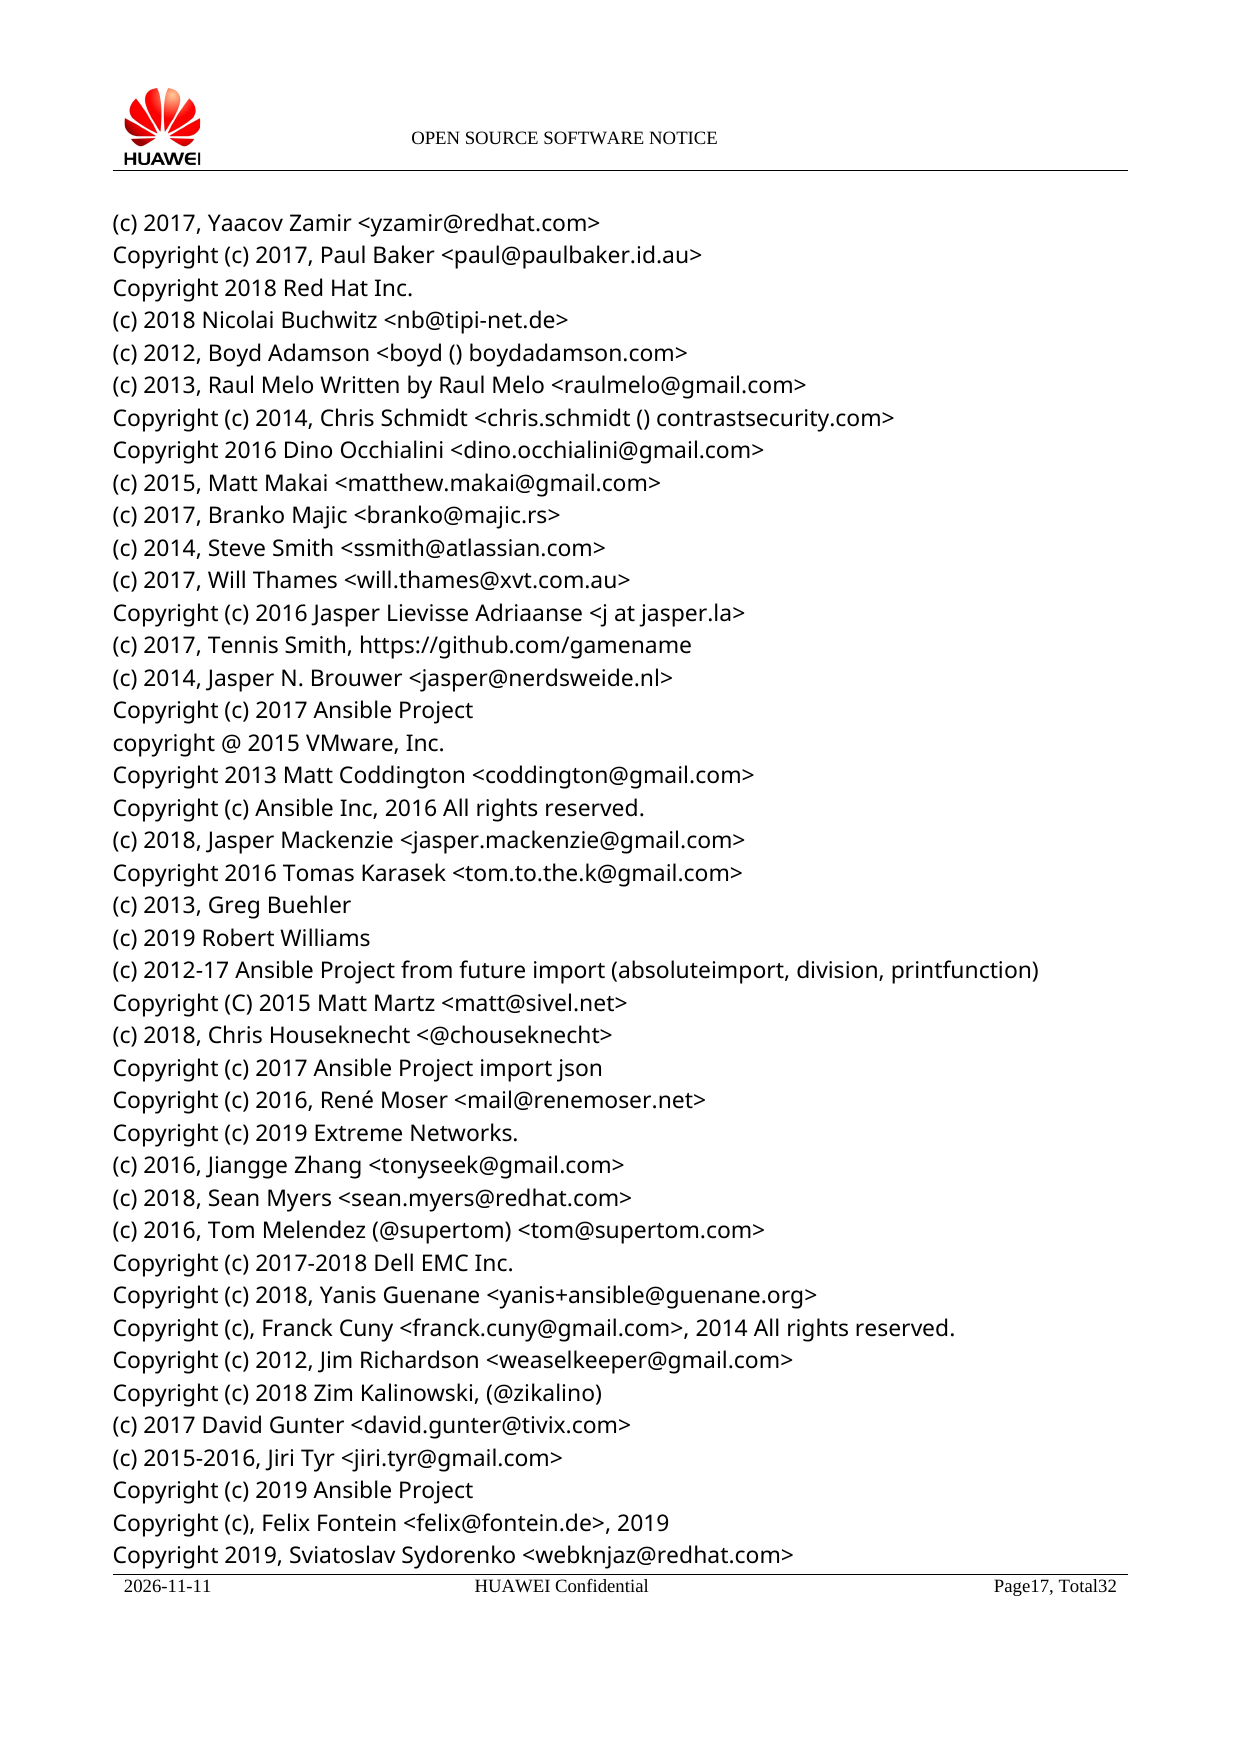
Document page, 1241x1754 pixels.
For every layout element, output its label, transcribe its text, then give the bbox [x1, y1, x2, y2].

picture [124, 88, 201, 165]
